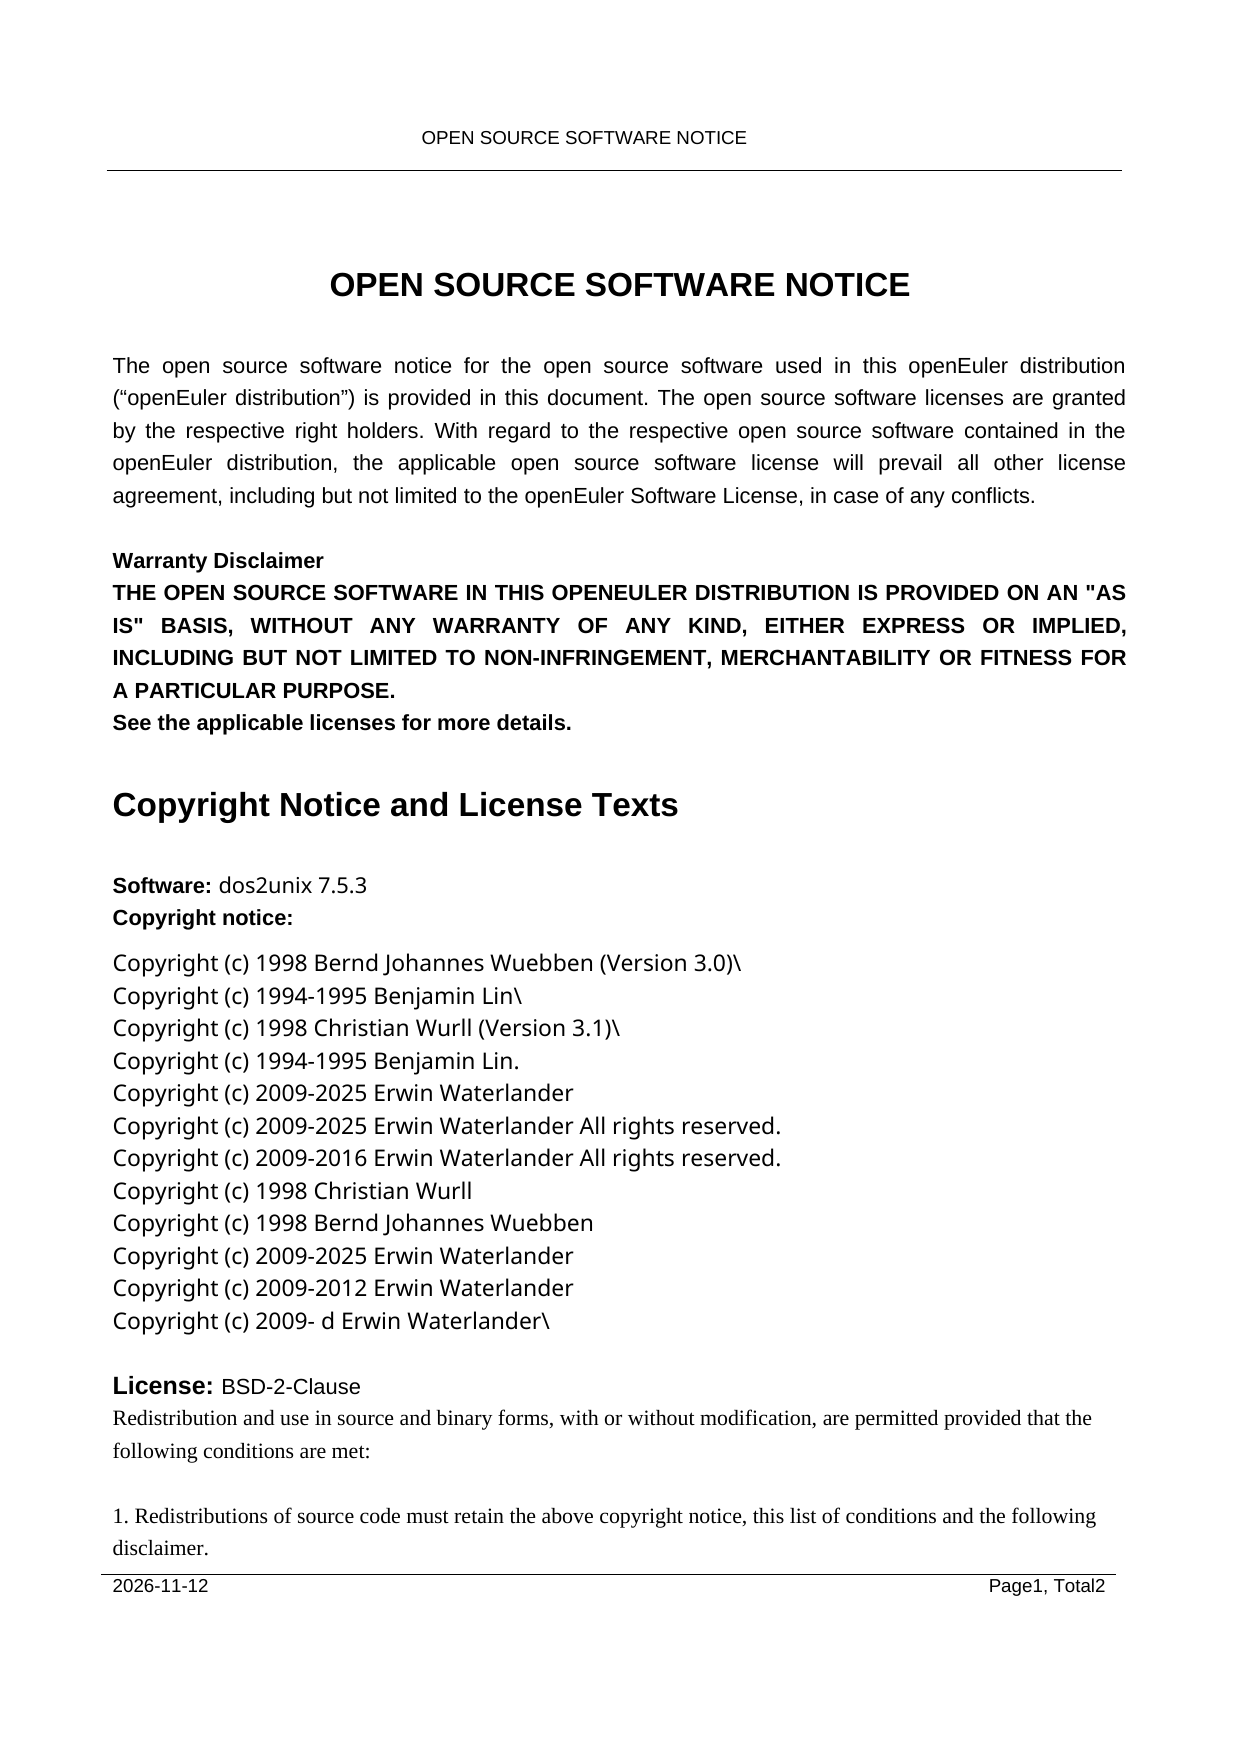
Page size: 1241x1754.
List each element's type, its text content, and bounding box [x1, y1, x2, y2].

text Warranty Disclaimer [112, 544, 1128, 576]
text Copyright notice: [112, 901, 1128, 934]
text OPEN SOURCE SOFTWARE NOTICE [112, 251, 1128, 316]
text Copyright (c) 1998 Bernd Johannes Wuebben (Version 3.0)\ Copyright (c) 1994-1995 Benjamin Lin\ Copyright (c) 1998 Christian Wurll (Version 3.1)\ Copyright (c) 1994-1995 Benjamin Lin. Copyright (c) 2009-2025 Erwin Waterlander Copyright (c) 2009-2025 Erwin Waterlander All rights reserved. Copyright (c) 2009-2016 Erwin Waterlander All rights reserved. Copyright (c) 1998 Christian Wurll Copyright (c) 1998 Bernd Johannes Wuebben Copyright (c) 2009-2025 Erwin Waterlander Copyright (c) 2009-2012 Erwin Waterlander Copyright (c) 2009- d Erwin Waterlander\ [112, 947, 1128, 1369]
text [112, 1402, 1128, 1564]
text THE OPEN SOURCE SOFTWARE IN THIS OPENEULER DISTRIBUTION IS PROVIDED ON AN "AS IS" BASIS, WITHOUT ANY WARRANTY OF ANY KIND, EITHER EXPRESS OR IMPLIED, INCLUDING BUT NOT LIMITED TO NON-INFRINGEMENT, MERCHANTABILITY OR FITNESS FOR A PARTICULAR PURPOSE. See the applicable licenses for more details. [112, 576, 1128, 739]
text License: BSD-2-Clause [112, 1369, 1128, 1402]
text The open source software notice for the open source software used in this openEuler distribution (“openEuler distribution”) is provided in this document. The open source software licenses are granted by the respective right holders. With regard to the respective open source software contained in the openEuler distribution, the applicable open source software license will prevail all other license agreement, including but not limited to the openEuler Software License, in case of any conflicts. [112, 349, 1128, 511]
text Copyright Notice and License Texts [112, 771, 1128, 836]
title Software: dos2unix 7.5.3 [112, 869, 1128, 901]
